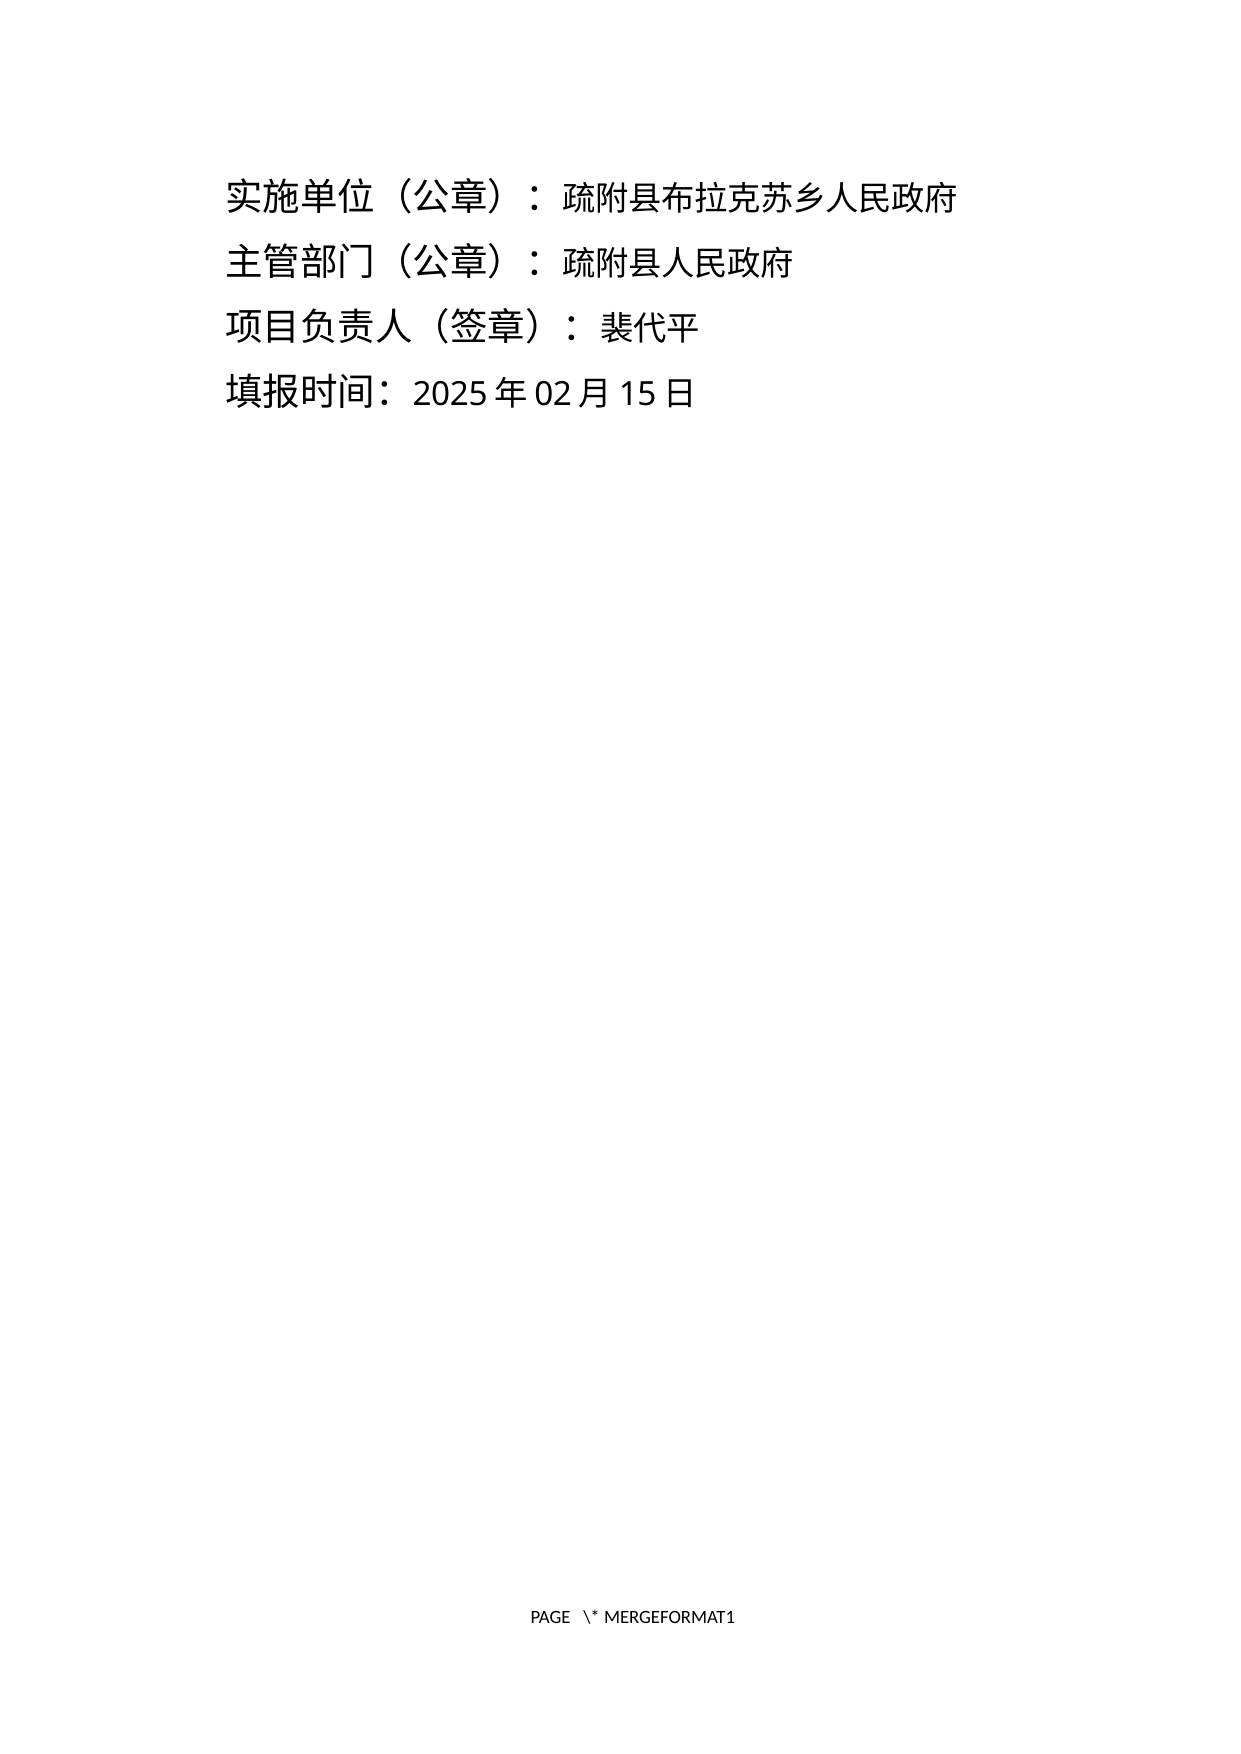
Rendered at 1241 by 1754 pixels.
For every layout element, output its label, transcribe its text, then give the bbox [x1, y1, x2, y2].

text 实施单位（公章）：疏附县布拉克苏乡人民政府 [187, 162, 1078, 227]
text 填报时间：2025年02月15日 [187, 357, 1078, 422]
text 主管部门（公章）：疏附县人民政府 [187, 227, 1078, 292]
text 项目负责人（签章）：裴代平 [187, 292, 1078, 357]
